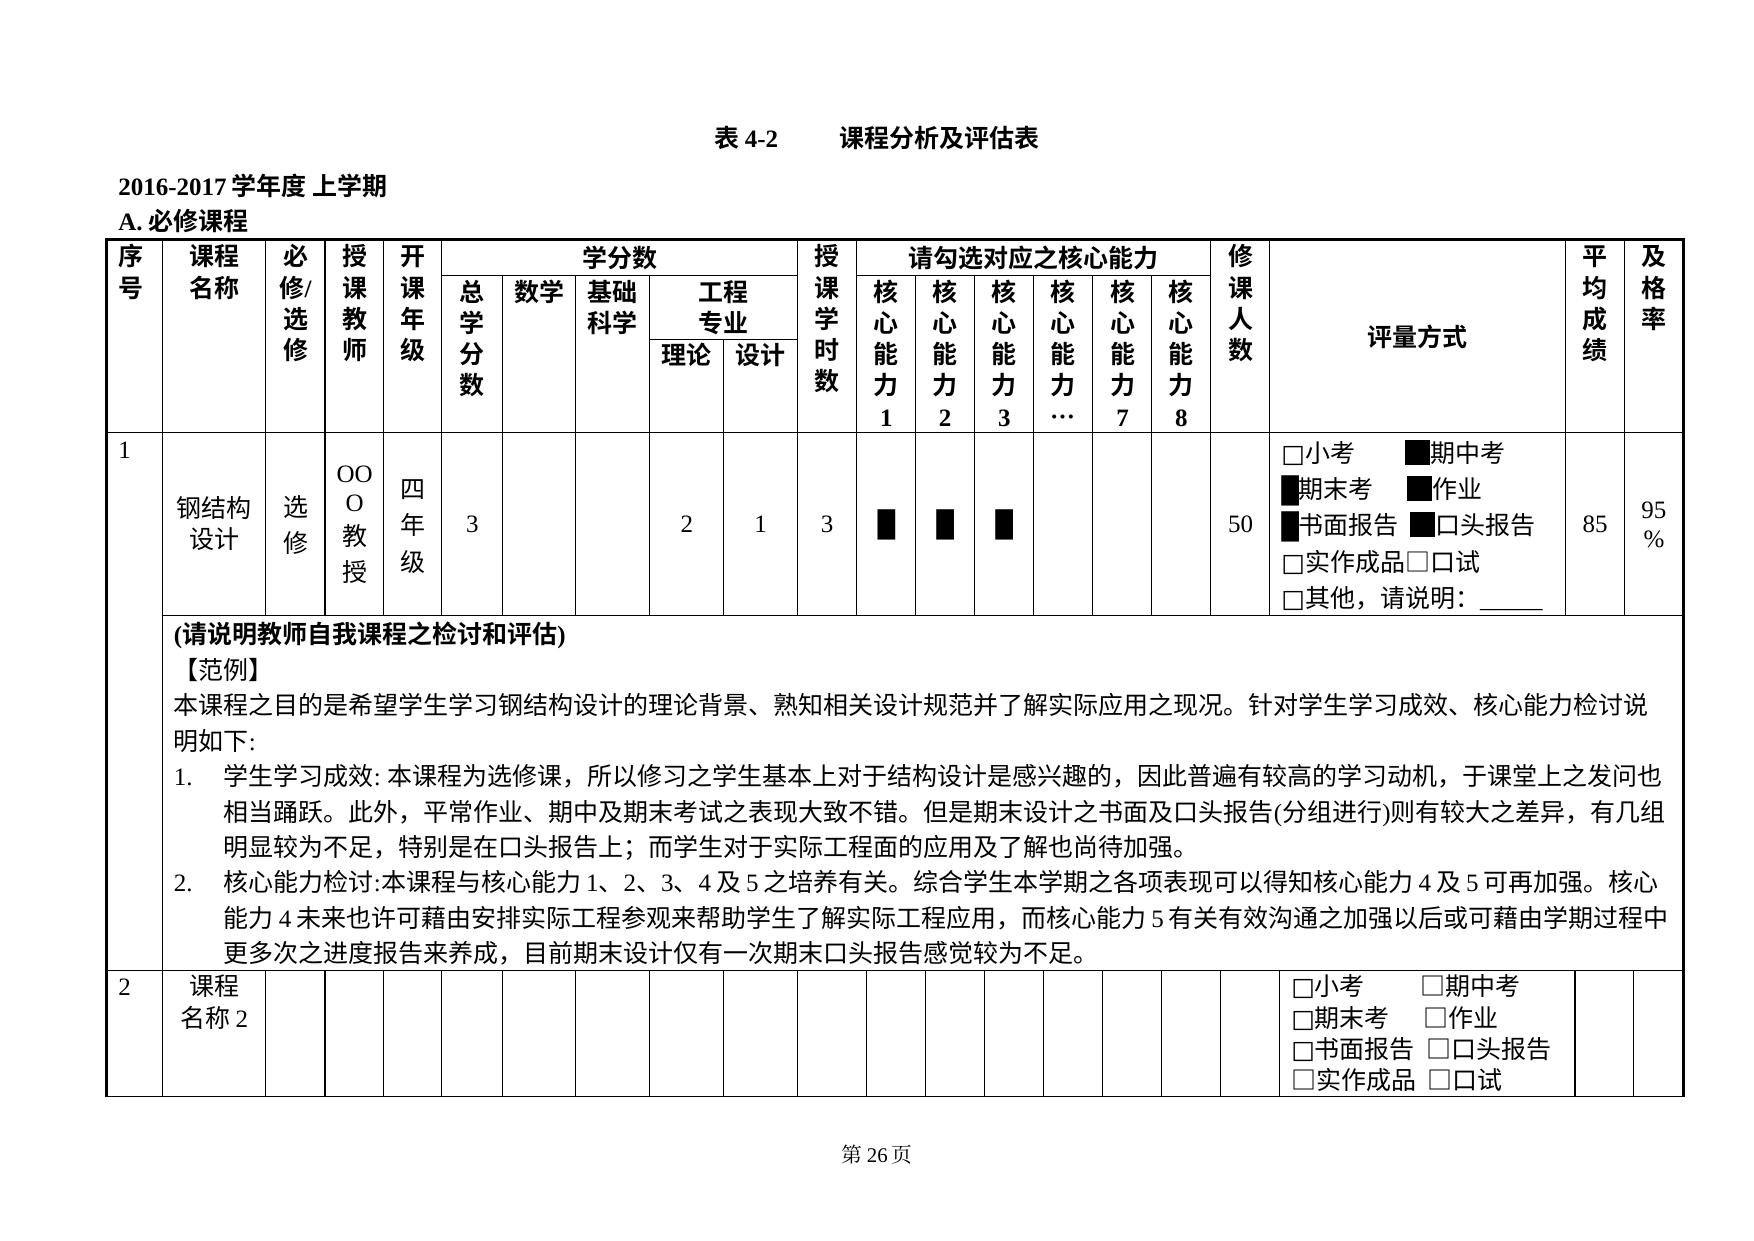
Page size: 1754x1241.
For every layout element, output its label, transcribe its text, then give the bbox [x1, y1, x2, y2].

table_cell 理论 [650, 340, 723, 432]
table_header 必修/选修 [266, 241, 324, 432]
table_cell 核心能力… [1034, 276, 1092, 432]
table_cell [442, 971, 502, 1096]
table_cell 核心能力8 [1152, 276, 1210, 432]
table_header 及格率 [1625, 241, 1682, 432]
table_cell █ [975, 433, 1033, 614]
table_cell [503, 971, 575, 1096]
table_cell □小考 █期中考 █期末考 █作业 █书面报告 █口头报告 □实作成品□口试 □其他，请说明：_____ [1270, 433, 1565, 614]
text 表4-2 课程分析及评估表 [118, 118, 1636, 154]
table_cell [926, 971, 984, 1096]
table_cell [1162, 971, 1220, 1096]
table_cell 核心能力1 [857, 276, 915, 432]
table_cell █ [916, 433, 974, 614]
table_cell 设计 [724, 340, 797, 432]
table_header 开课年级 [384, 241, 441, 432]
table_cell 3 [442, 433, 502, 614]
table_cell [650, 971, 723, 1096]
table_cell 2 [108, 971, 162, 1096]
table_cell [1093, 433, 1151, 614]
table_cell [798, 971, 866, 1096]
table_cell 课程 名称2 [163, 971, 265, 1096]
table_header 授课教师 [326, 241, 383, 432]
table_header 请勾选对应之核心能力 [857, 241, 1210, 275]
table_cell 3 [798, 433, 856, 614]
table_header 授课学时数 [798, 241, 856, 432]
table_cell [384, 971, 441, 1096]
table_cell [1634, 971, 1682, 1096]
table_cell [985, 971, 1043, 1096]
table_cell [1221, 971, 1279, 1096]
table_cell 四年级 [384, 433, 441, 614]
table_cell OOO教授 [326, 433, 383, 614]
table_cell 95% [1625, 433, 1682, 614]
table_cell [1103, 971, 1161, 1096]
table_cell 1 [108, 433, 162, 970]
table_header 序号 [108, 241, 162, 432]
table_header 课程 名称 [163, 241, 265, 432]
table_cell 1 [724, 433, 797, 614]
table_cell [326, 971, 383, 1096]
table_cell [503, 433, 575, 614]
text A. 必修课程 [118, 202, 1636, 238]
table_cell [867, 971, 925, 1096]
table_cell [1280, 971, 1574, 1096]
table_cell 85 [1566, 433, 1624, 614]
table_cell (请说明教师自我课程之检讨和评估) 【范例】 本课程之目的是希望学生学习钢结构设计的理论背景、熟知相关设计规范并了解实际应用之现况。针对学生学习成效、核心能力检讨说明如下: 学生学习成效: 本课程为选修课，所以修习之学生基本上对于结构设计是感兴趣的，因此普遍有较高的学习动机，于课堂上之发问也相当踊跃。此外，平常作业、期中及期末考试之表现大致不错。但是期末设计之书面及口头报告(分组进行)则有较大之差异，有几组明显较为不足，特别是在口头报告上；而学生对于实际工程面的应用及了解也尚待加强。 核心能力检讨:本课程与核心能力1、2、3、4及5之培养有关。综合学生本学期之各项表现可以得知核心能力4及5可再加强。核心能力4未来也许可藉由安排实际工程参观来帮助学生了解实际工程应用，而核心能力5有关有效沟通之加强以后或可藉由学期过程中更多次之进度报告来养成，目前期末设计仅有一次期末口头报告感觉较为不足。 [163, 616, 1682, 970]
table_cell █ [857, 433, 915, 614]
table_cell [1034, 433, 1092, 614]
table_cell 总学分数 [442, 276, 502, 432]
table_header 修课人数 [1211, 241, 1269, 432]
table_cell 基础科学 [576, 276, 649, 432]
table_cell 工程 专业 [650, 276, 797, 338]
table_cell [266, 971, 324, 1096]
table_cell 50 [1211, 433, 1269, 614]
table_header 学分数 [442, 241, 797, 275]
table_cell [724, 971, 797, 1096]
text 2016-2017学年度 上学期 [118, 167, 1636, 202]
table_cell 核心能力3 [975, 276, 1033, 432]
table_cell [1576, 971, 1633, 1096]
table_cell [576, 971, 649, 1096]
table_cell 2 [650, 433, 723, 614]
table_header 评量方式 [1270, 241, 1565, 432]
table_header 平均成绩 [1566, 241, 1624, 432]
table_cell [1152, 433, 1210, 614]
table_cell 核心能力7 [1093, 276, 1151, 432]
table_cell 数学 [503, 276, 575, 432]
table_cell 核心能力2 [916, 276, 974, 432]
table_cell [1044, 971, 1102, 1096]
table_cell 选修 [266, 433, 324, 614]
table_cell [576, 433, 649, 614]
table_cell 钢结构设计 [163, 433, 265, 614]
